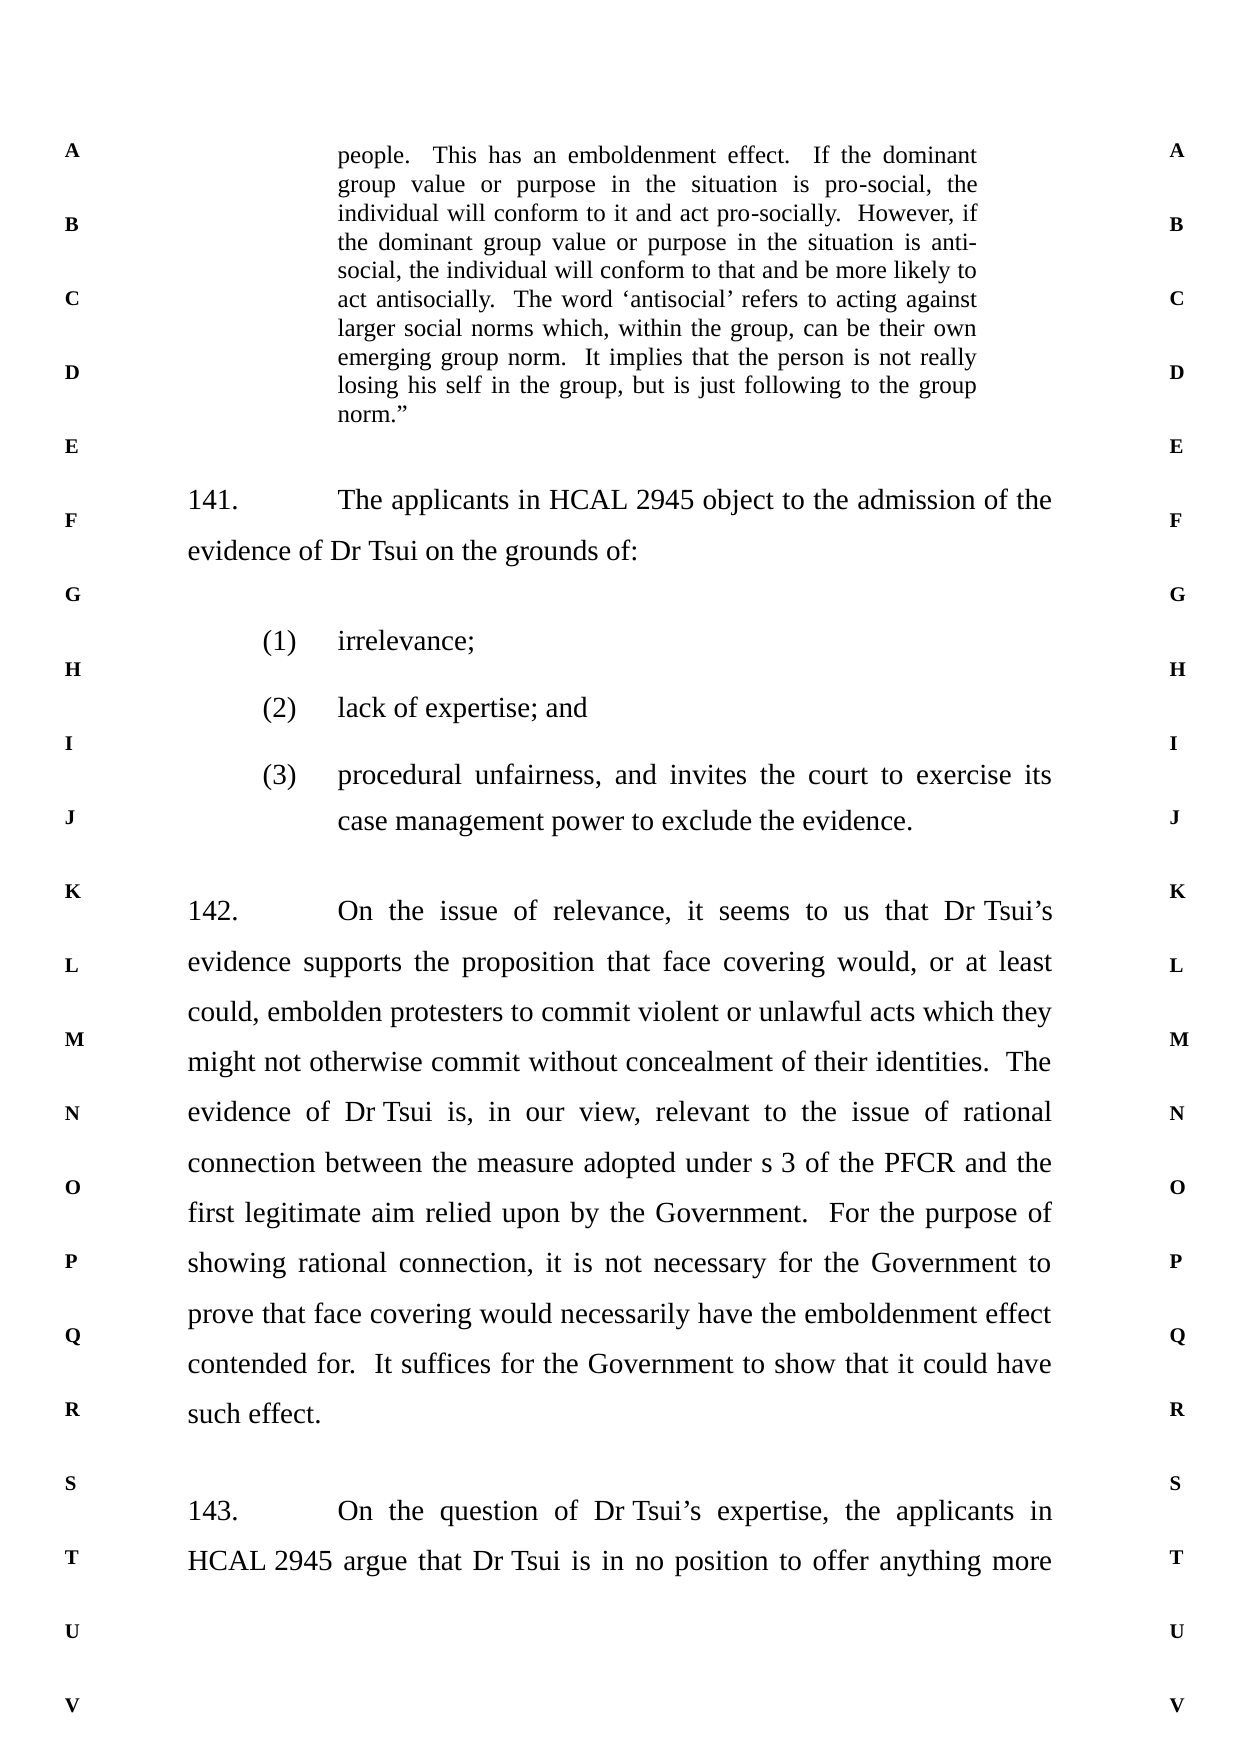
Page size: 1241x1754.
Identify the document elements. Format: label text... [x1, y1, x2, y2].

list irrelevance; [262, 614, 1053, 660]
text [319, 141, 978, 428]
text On the issue of relevance, it seems to us that Dr Tsui’s evidence supports the proposition that face covering would, or at least could, embolden protesters to commit violent or unlawful acts which they might not otherwise commit without concealment of their identities. The evidence of Dr Tsui is, in our view, relevant to the issue of rational connection between the measure adopted under s 3 of the PFCR and the first legitimate aim relied upon by the Government. For the purpose of showing rational connection, it is not necessary for the Government to prove that face covering would necessarily have the emboldenment effect contended for. It suffices for the Government to show that it could have such effect. [187, 893, 1053, 1430]
text The applicants in HCAL 2945 object to the admission of the evidence of Dr Tsui on the grounds of: [187, 482, 1053, 566]
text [187, 1493, 1053, 1576]
list procedural unfairness, and invites the court to exercise its case management power to exclude the evidence. [262, 747, 1053, 839]
list lack of expertise; and [262, 681, 1053, 727]
